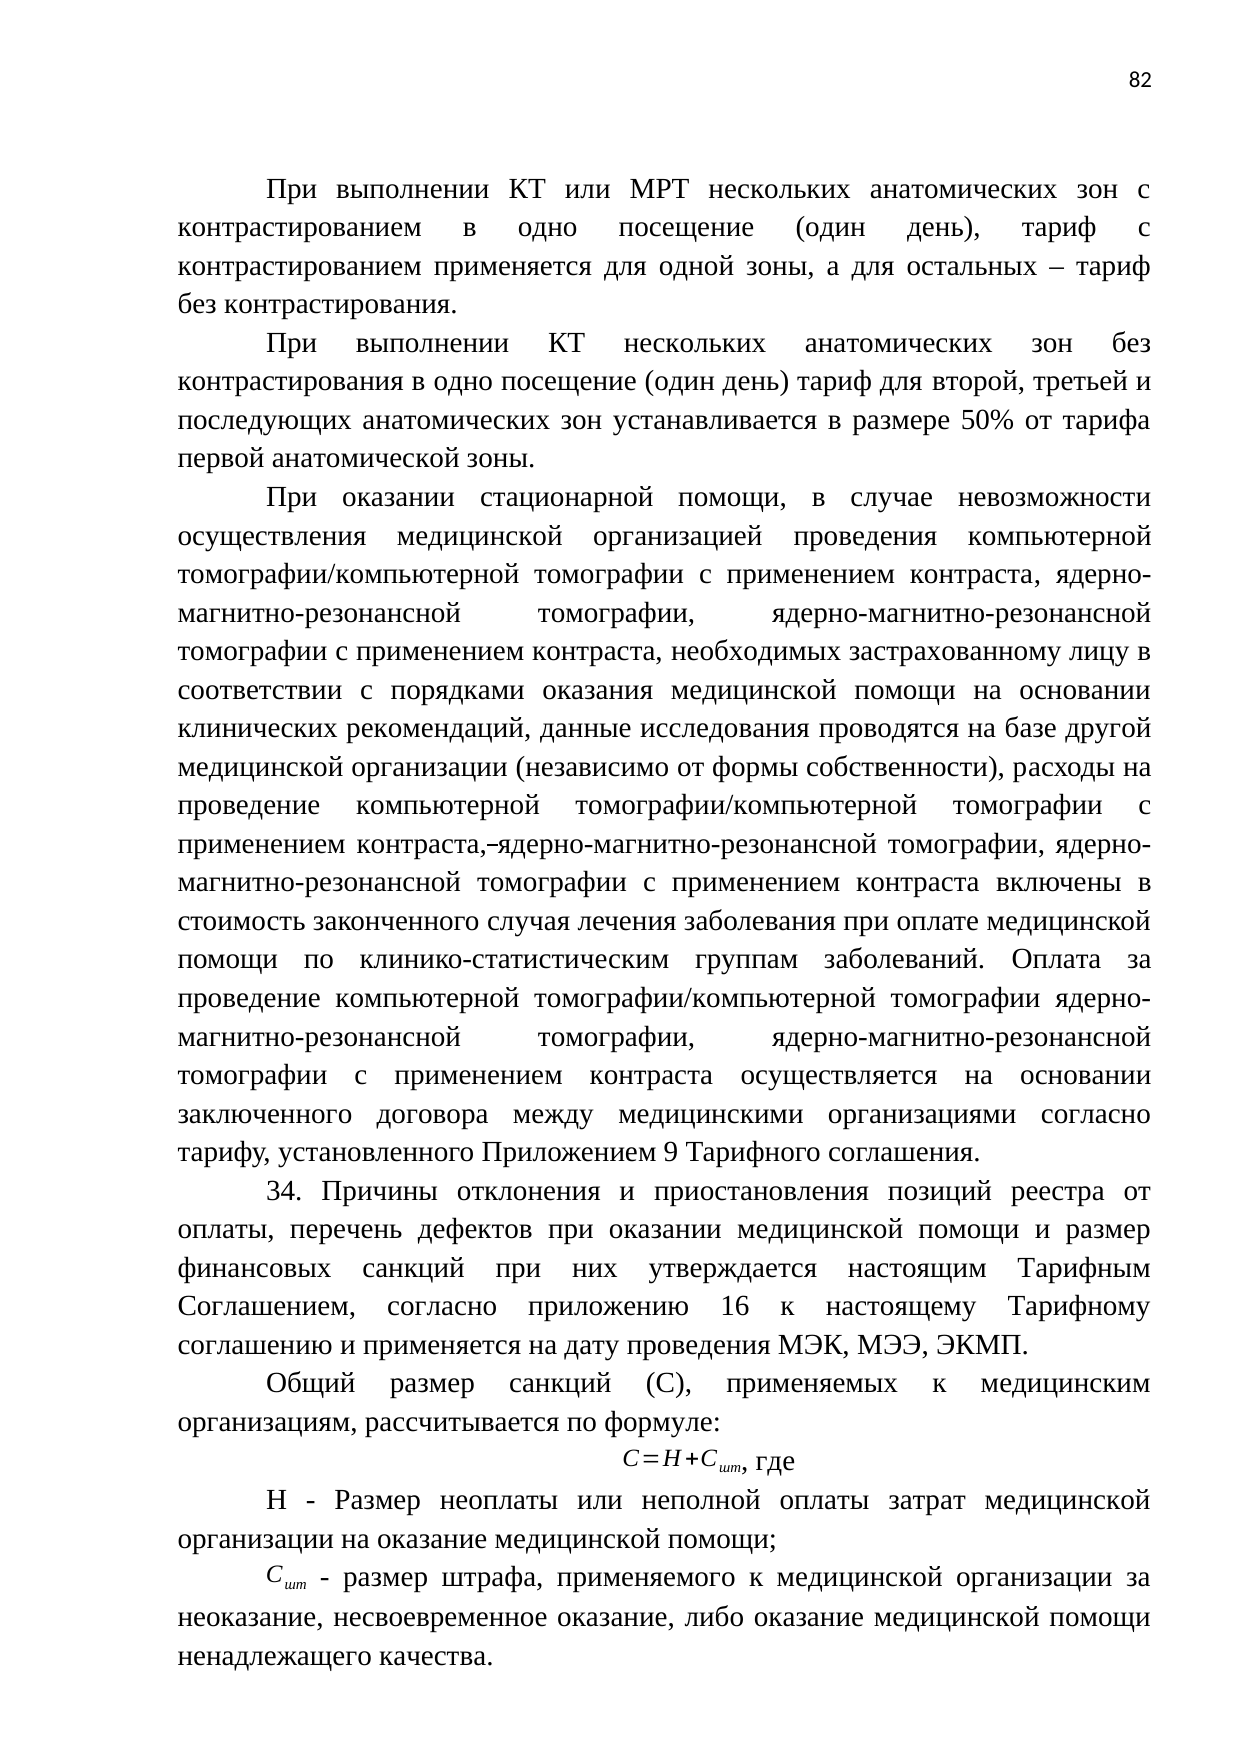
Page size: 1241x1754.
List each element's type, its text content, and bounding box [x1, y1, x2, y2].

text При оказании стационарной помощи, в случае невозможности осуществления медицинской организацией проведения компьютерной томографии/компьютерной томографии с применением контраста, ядерно-магнитно-резонансной томографии, ядерно-магнитно-резонансной томографии с применением контраста, необходимых застрахованному лицу в соответствии с порядками оказания медицинской помощи на основании клинических рекомендаций, данные исследования проводятся на базе другой медицинской организации (независимо от формы собственности), расходы на проведение компьютерной томографии/компьютерной томографии с применением контраста, ядерно-магнитно-резонансной томографии, ядерно-магнитно-резонансной томографии с применением контраста включены в стоимость законченного случая лечения заболевания при оплате медицинской помощи по клинико-статистическим группам заболеваний. Оплата за проведение компьютерной томографии/компьютерной томографии ядерно-магнитно-резонансной томографии, ядерно-магнитно-резонансной томографии с применением контраста осуществляется на основании заключенного договора между медицинскими организациями согласно тарифу, установленного Приложением 9 Тарифного соглашения. [177, 479, 1152, 1168]
text 34. Причины отклонения и приостановления позиций реестра от оплаты, перечень дефектов при оказании медицинской помощи и размер финансовых санкций при них утверждается настоящим Тарифным Cоглашением, согласно приложению 16 к настоящему Тарифному соглашению и применяется на дату проведения МЭК, МЭЭ, ЭКМП. [177, 1173, 1152, 1361]
text При выполнении КТ нескольких анатомических зон без контрастирования в одно посещение (один день) тариф для второй, третьей и последующих анатомических зон устанавливается в размере 50% от тарифа первой анатомической зоны. [177, 325, 1152, 474]
text H - Размер неоплаты или неполной оплаты затрат медицинской организации на оказание медицинской помощи; [177, 1482, 1152, 1554]
text Общий размер санкций (С), применяемых к медицинским организациям, рассчитывается по формуле: [177, 1366, 1152, 1438]
text - размер штрафа, применяемого к медицинской организации за неоказание, несвоевременное оказание, либо оказание медицинской помощи ненадлежащего качества. [177, 1559, 1152, 1671]
text , где [177, 1443, 1152, 1477]
text При выполнении КТ или МРТ нескольких анатомических зон с контрастированием в одно посещение (один день), тариф с контрастированием применяется для одной зоны, а для остальных – тариф без контрастирования. [177, 171, 1152, 320]
